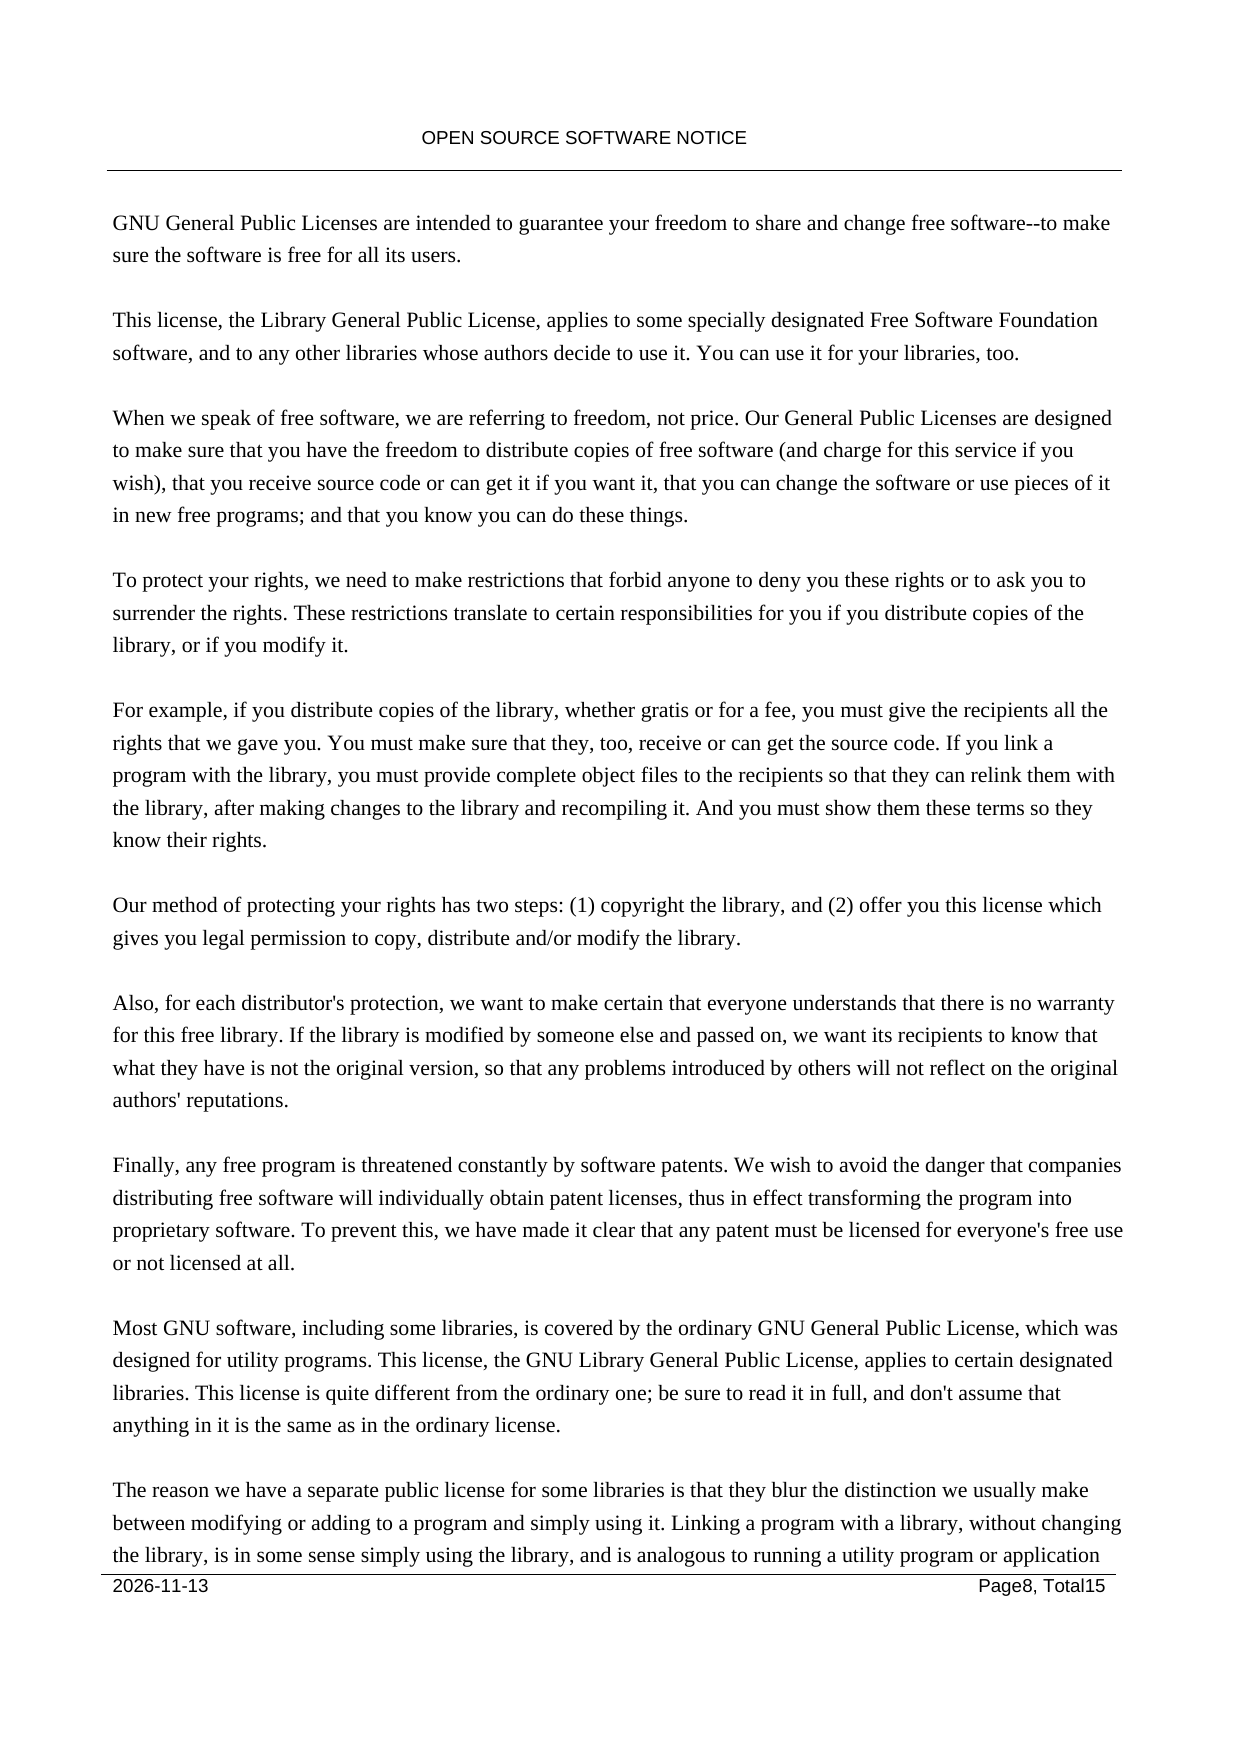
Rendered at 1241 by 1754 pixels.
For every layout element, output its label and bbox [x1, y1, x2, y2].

text [112, 206, 1128, 1571]
